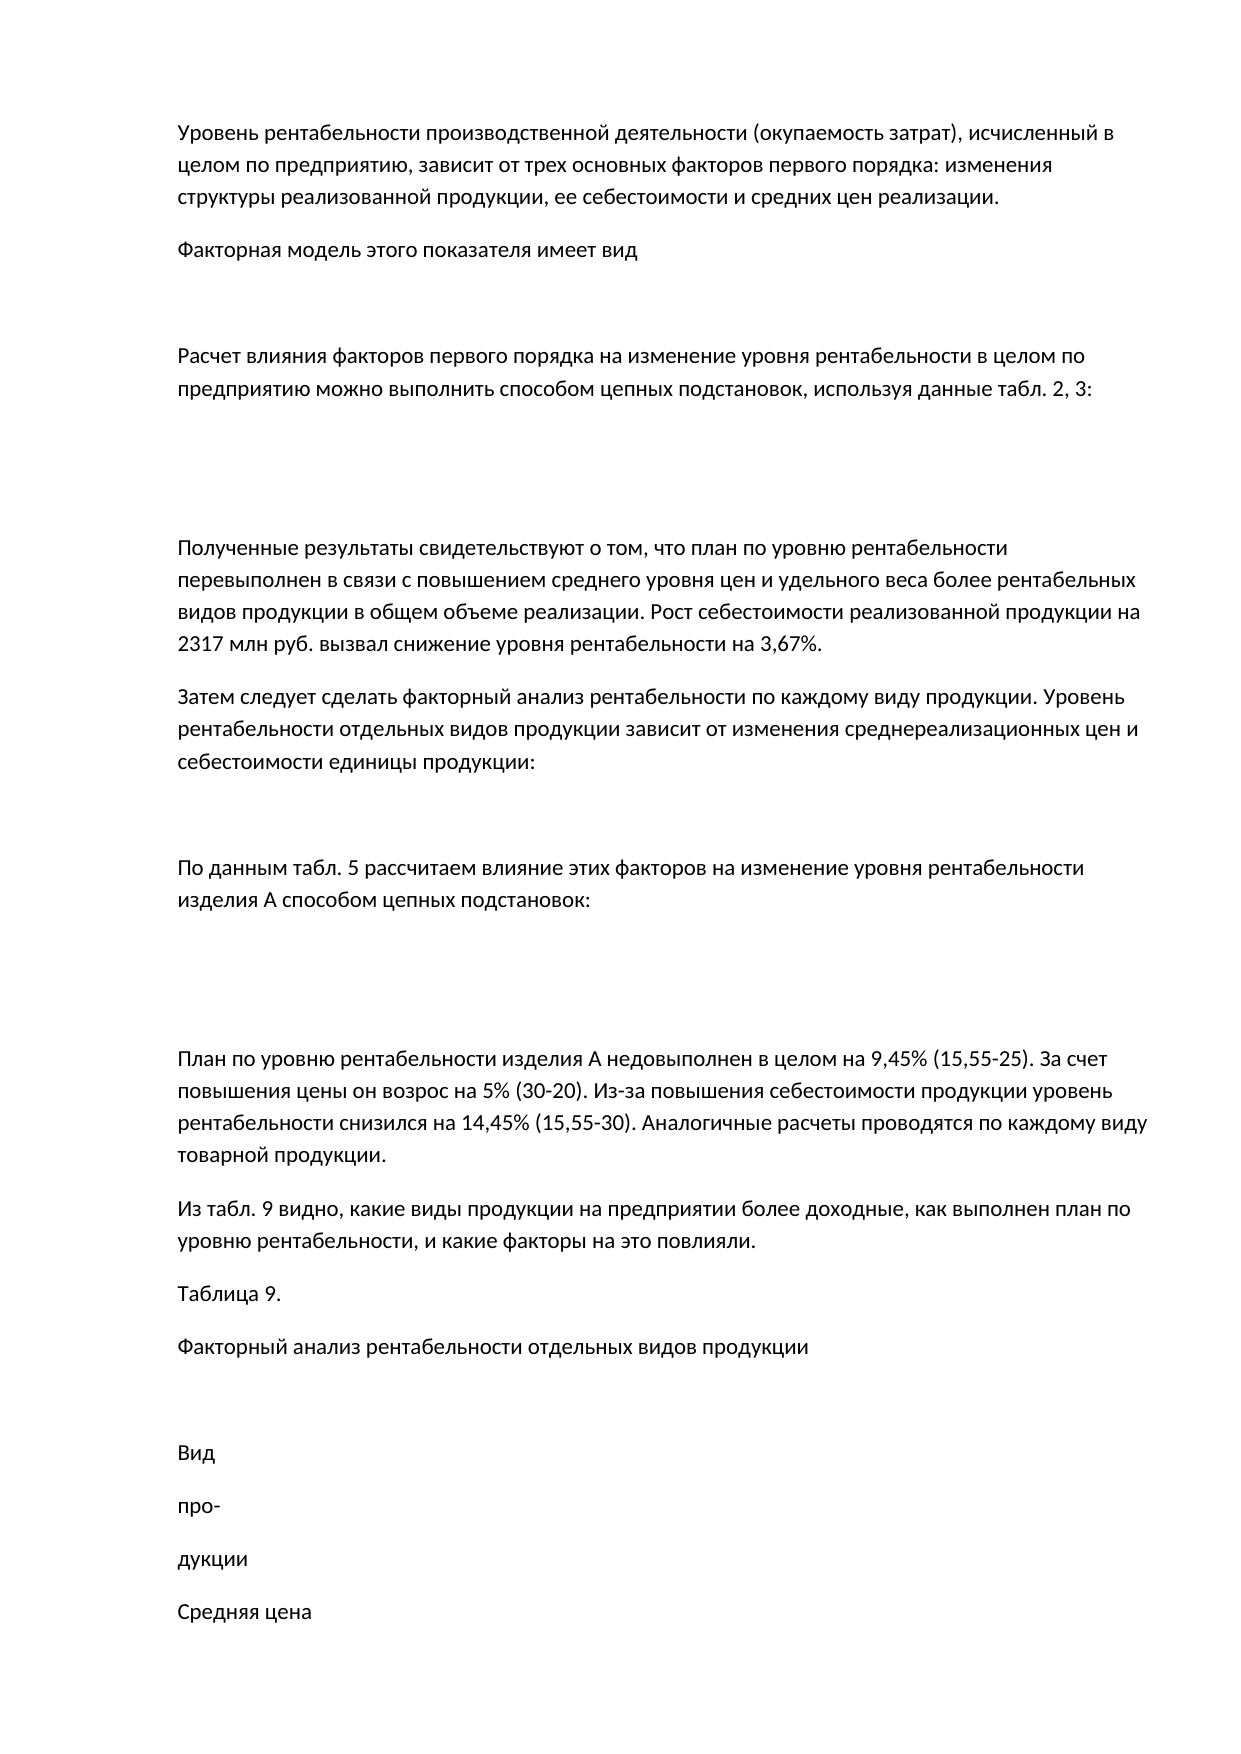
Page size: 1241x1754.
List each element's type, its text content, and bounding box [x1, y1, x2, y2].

text Факторный анализ рентабельности отдельных видов продукции [177, 1332, 1152, 1360]
text про- [177, 1491, 1152, 1519]
text По данным табл. 5 рассчитаем влияние этих факторов на изменение уровня рентабельности изделия А способом цепных подстановок: [177, 853, 1152, 913]
text Полученные результаты свидетельствуют о том, что план по уровню рентабельности перевыполнен в связи с повышением среднего уровня цен и удельного веса более рентабельных видов продукции в общем объеме реализации. Рост себестоимости реализованной продукции на 2317 млн руб. вызвал снижение уровня рентабельности на 3,67%. [177, 533, 1152, 657]
text Средняя цена [177, 1597, 1152, 1625]
text Уровень рентабельности производственной деятельности (окупаемость затрат), исчисленный в целом по предприятию, зависит от трех основных факторов первого порядка: изменения структуры реализованной продукции, ее себестоимости и средних цен реализации. [177, 118, 1152, 211]
text Факторная модель этого показателя имеет вид [177, 236, 1152, 263]
text Вид [177, 1438, 1152, 1466]
text дукции [177, 1544, 1152, 1572]
text Расчет влияния факторов первого порядка на изменение уровня рентабельности в целом по предприятию можно выполнить способом цепных подстановок, используя данные табл. 2, 3: [177, 342, 1152, 402]
text План по уровню рентабельности изделия А недовыполнен в целом на 9,45% (15,55-25). За счет повышения цены он возрос на 5% (30-20). Из-за повышения себестоимости продукции уровень рентабельности снизился на 14,45% (15,55-30). Аналогичные расчеты проводятся по каждому виду товарной продукции. [177, 1044, 1152, 1169]
text Таблица 9. [177, 1279, 1152, 1307]
text Из табл. 9 видно, какие виды продукции на предприятии более доходные, как выполнен план по уровню рентабельности, и какие факторы на это повлияли. [177, 1194, 1152, 1254]
text Затем следует сделать факторный анализ рентабельности по каждому виду продукции. Уровень рентабельности отдельных видов продукции зависит от изменения среднереализационных цен и себестоимости единицы продукции: [177, 682, 1152, 775]
